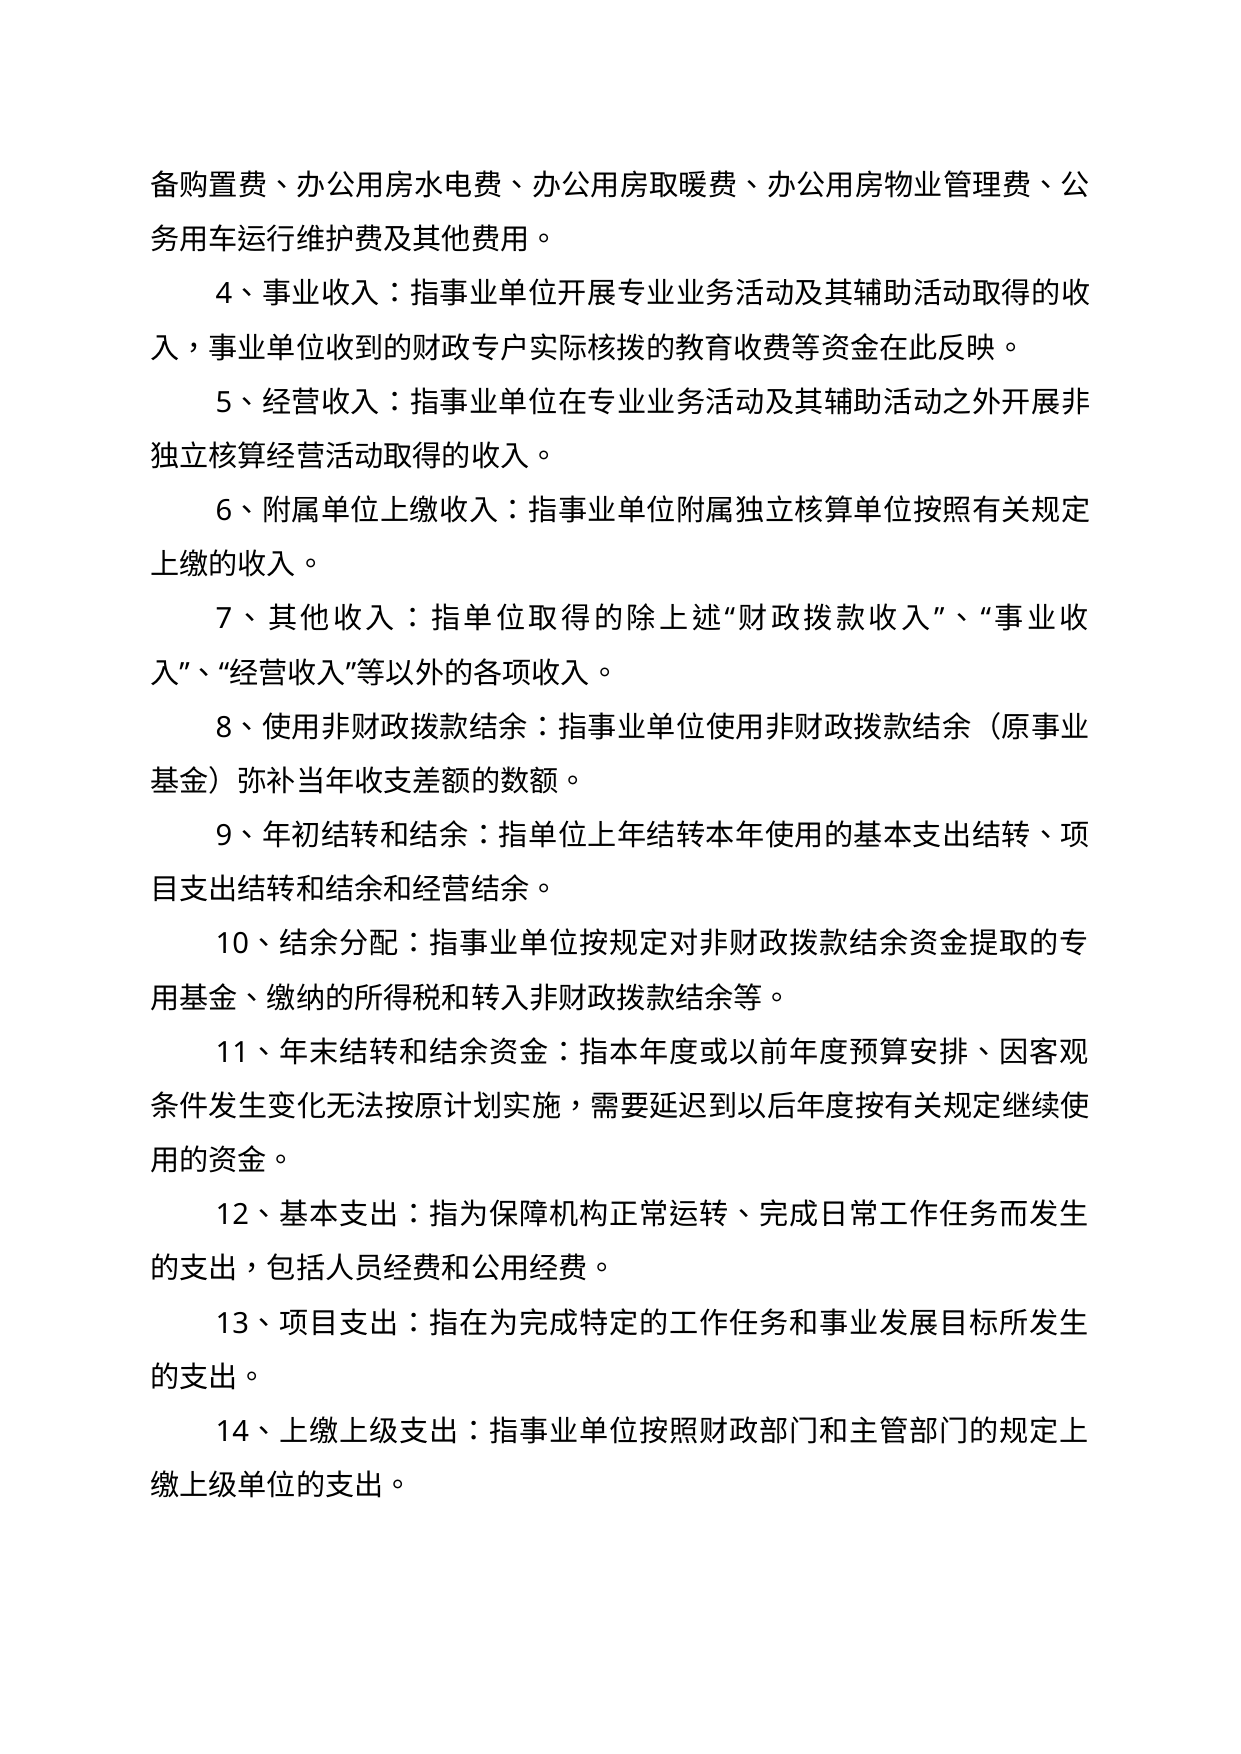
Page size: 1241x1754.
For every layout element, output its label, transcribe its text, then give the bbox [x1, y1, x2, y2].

text 9、年初结转和结余：指单位上年结转本年使用的基本支出结转、项目支出结转和结余和经营结余。 [150, 800, 1090, 908]
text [150, 150, 1090, 258]
text 12、基本支出：指为保障机构正常运转、完成日常工作任务而发生的支出，包括人员经费和公用经费。 [150, 1179, 1090, 1287]
text 8、使用非财政拨款结余：指事业单位使用非财政拨款结余（原事业基金）弥补当年收支差额的数额。 [150, 692, 1090, 800]
text 13、项目支出：指在为完成特定的工作任务和事业发展目标所发生的支出。 [150, 1287, 1090, 1396]
text 14、上缴上级支出：指事业单位按照财政部门和主管部门的规定上缴上级单位的支出。 [150, 1396, 1090, 1504]
text 10、结余分配：指事业单位按规定对非财政拨款结余资金提取的专用基金、缴纳的所得税和转入非财政拨款结余等。 [150, 908, 1090, 1017]
text 4、事业收入：指事业单位开展专业业务活动及其辅助活动取得的收入，事业单位收到的财政专户实际核拨的教育收费等资金在此反映。 [150, 258, 1090, 367]
text 7、其他收入：指单位取得的除上述“财政拨款收入”、“事业收入”、“经营收入”等以外的各项收入。 [150, 583, 1090, 692]
text 5、经营收入：指事业单位在专业业务活动及其辅助活动之外开展非独立核算经营活动取得的收入。 [150, 367, 1090, 475]
text 11、年末结转和结余资金：指本年度或以前年度预算安排、因客观条件发生变化无法按原计划实施，需要延迟到以后年度按有关规定继续使用的资金。 [150, 1017, 1090, 1179]
text 6、附属单位上缴收入：指事业单位附属独立核算单位按照有关规定上缴的收入。 [150, 475, 1090, 583]
